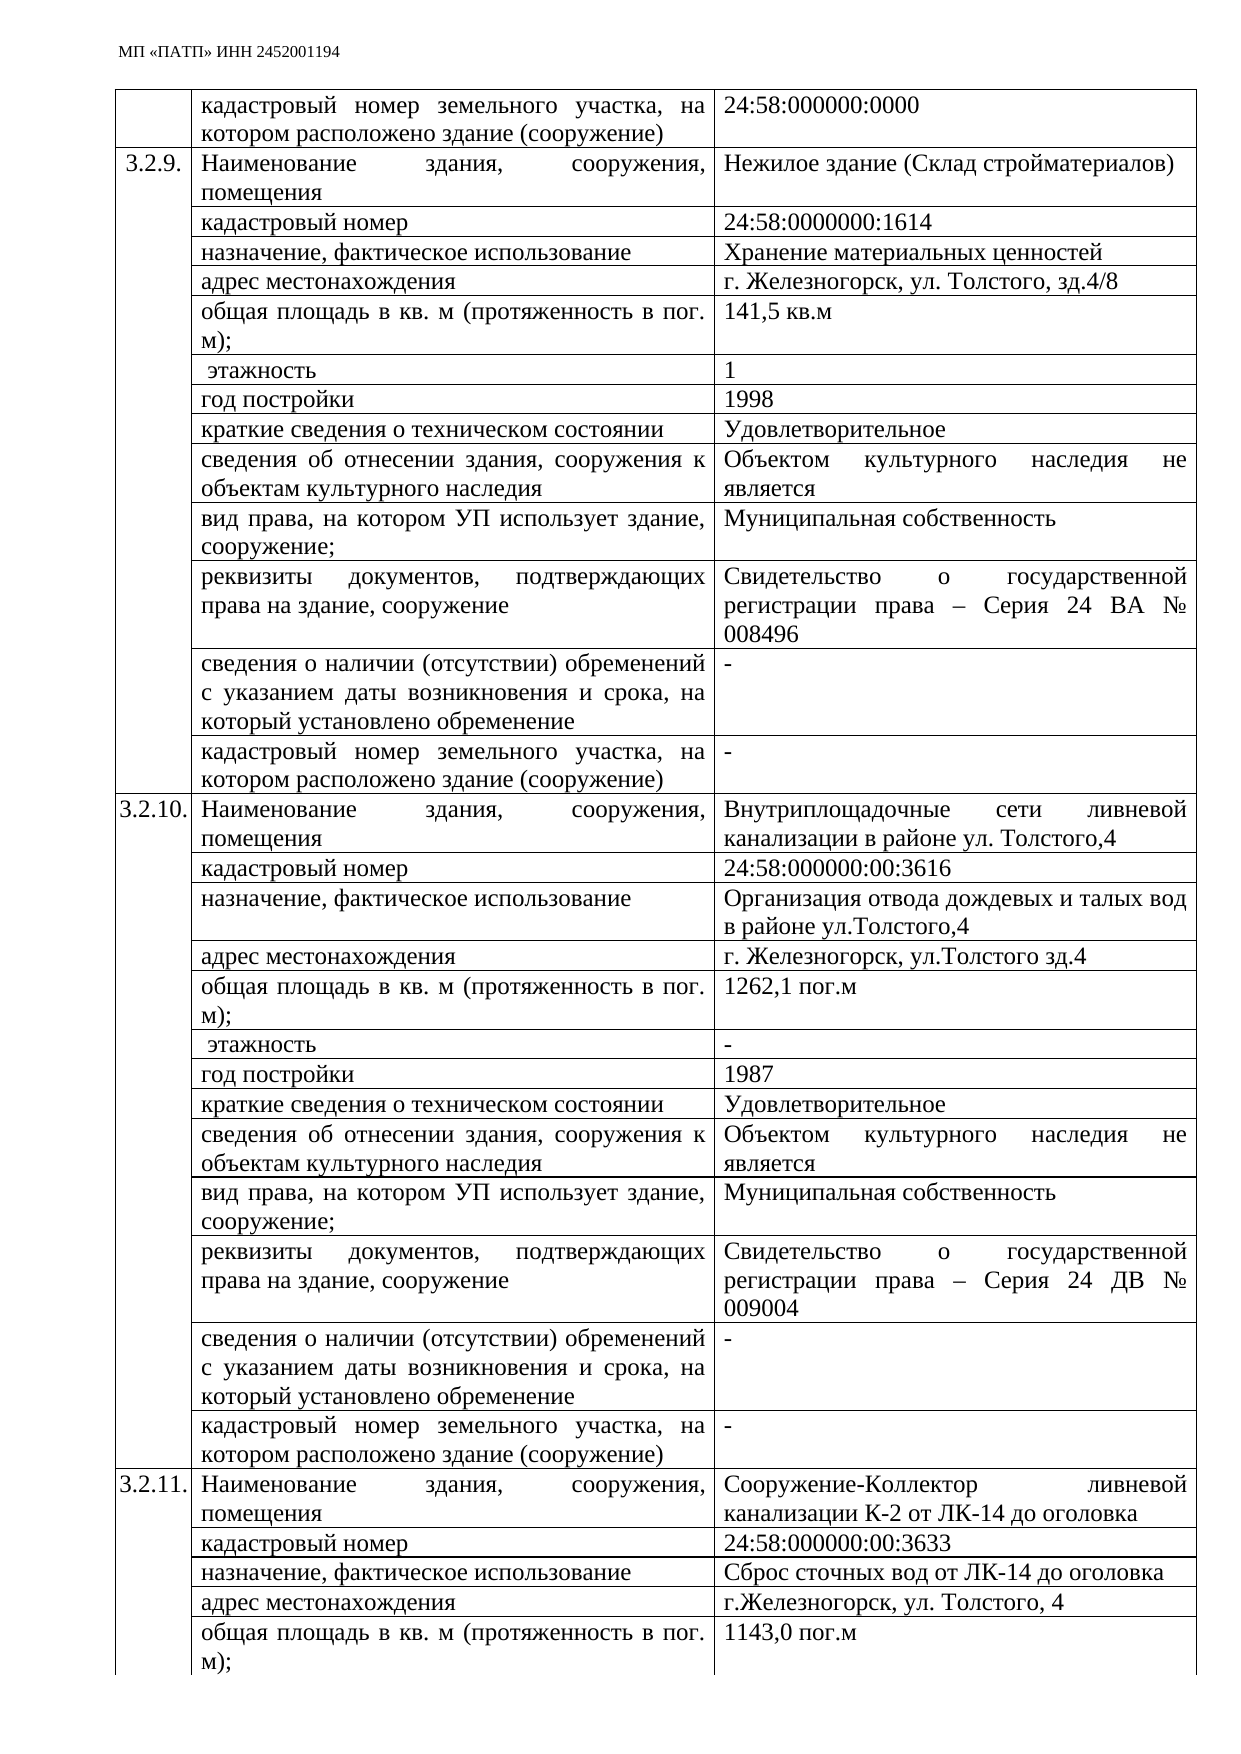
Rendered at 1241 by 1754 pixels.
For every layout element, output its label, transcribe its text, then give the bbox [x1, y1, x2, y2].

table_cell 3.2.9. [116, 148, 191, 793]
table_cell сведения об отнесении здания, сооружения к объектам культурного наследия [192, 1119, 714, 1176]
table_cell - [715, 1323, 1196, 1409]
table_cell - [715, 1030, 1196, 1058]
table_cell г. Железногорск, ул. Толстого, зд.4/8 [715, 266, 1196, 295]
table_cell кадастровый номер [192, 1528, 714, 1556]
table_cell Нежилое здание (Склад стройматериалов) [715, 148, 1196, 206]
table_cell - [715, 649, 1196, 735]
table_cell 1 [715, 355, 1196, 383]
table_cell кадастровый номер земельного участка, на котором расположено здание (сооружение) [192, 90, 714, 147]
table_cell Наименование здания, сооружения, помещения [192, 148, 714, 206]
table_cell - [715, 736, 1196, 793]
table_cell сведения о наличии (отсутствии) обременений с указанием даты возникновения и срока, на который установлено обременение [192, 1323, 714, 1409]
table_cell год постройки [192, 385, 714, 413]
table_cell Удовлетворительное [715, 1089, 1196, 1118]
table_cell Наименование здания, сооружения, помещения [192, 794, 714, 852]
table_cell г. Железногорск, ул.Толстого зд.4 [715, 941, 1196, 970]
table_cell 1998 [715, 385, 1196, 413]
table_cell адрес местонахождения [192, 941, 714, 970]
table_cell 141,5 кв.м [715, 296, 1196, 354]
table_cell Муниципальная собственность [715, 1178, 1196, 1235]
table_cell реквизиты документов, подтверждающих права на здание, сооружение [192, 1236, 714, 1322]
table_cell краткие сведения о техническом состоянии [192, 1089, 714, 1118]
table_cell 24:58:000000:0000 [715, 90, 1196, 147]
table_cell - [715, 1411, 1196, 1468]
table_cell реквизиты документов, подтверждающих права на здание, сооружение [192, 561, 714, 647]
table_cell 24:58:000000:00:3616 [715, 853, 1196, 882]
table_cell назначение, фактическое использование [192, 237, 714, 265]
table_cell год постройки [192, 1059, 714, 1088]
table_cell краткие сведения о техническом состоянии [192, 414, 714, 443]
table_cell кадастровый номер земельного участка, на котором расположено здание (сооружение) [192, 736, 714, 793]
table_cell кадастровый номер земельного участка, на котором расположено здание (сооружение) [192, 1411, 714, 1468]
table_cell Удовлетворительное [715, 414, 1196, 443]
table_cell Хранение материальных ценностей [715, 237, 1196, 265]
table_cell этажность [192, 355, 714, 383]
table_cell 3.2.10. [116, 794, 191, 1468]
table_cell Свидетельство о государственной регистрации права – Серия 24 ДВ № 009004 [715, 1236, 1196, 1322]
table_cell Муниципальная собственность [715, 503, 1196, 560]
table_cell кадастровый номер [192, 207, 714, 236]
table_cell 1262,1 пог.м [715, 971, 1196, 1028]
table_cell Организация отвода дождевых и талых вод в районе ул.Толстого,4 [715, 883, 1196, 940]
table_cell адрес местонахождения [192, 266, 714, 295]
table_cell общая площадь в кв. м (протяженность в пог. м); [192, 1617, 714, 1674]
table_cell 24:58:000000:00:3633 [715, 1528, 1196, 1556]
table_cell 24:58:0000000:1614 [715, 207, 1196, 236]
table_cell кадастровый номер [192, 853, 714, 882]
table_cell Объектом культурного наследия не является [715, 444, 1196, 502]
table_cell Свидетельство о государственной регистрации права – Серия 24 ВА № 008496 [715, 561, 1196, 647]
table_cell назначение, фактическое использование [192, 883, 714, 940]
table_cell Наименование здания, сооружения, помещения [192, 1469, 714, 1527]
table_cell 3.2.11. [116, 1469, 191, 1674]
table_cell 1987 [715, 1059, 1196, 1088]
table_cell вид права, на котором УП использует здание, сооружение; [192, 1178, 714, 1235]
table_cell этажность [192, 1030, 714, 1058]
table_cell Сброс сточных вод от ЛК-14 до оголовка [715, 1558, 1196, 1586]
table_cell назначение, фактическое использование [192, 1558, 714, 1586]
table_cell сведения о наличии (отсутствии) обременений с указанием даты возникновения и срока, на который установлено обременение [192, 649, 714, 735]
table_cell Сооружение-Коллектор ливневой канализации К-2 от ЛК-14 до оголовка [715, 1469, 1196, 1527]
table_cell общая площадь в кв. м (протяженность в пог. м); [192, 296, 714, 354]
table_cell вид права, на котором УП использует здание, сооружение; [192, 503, 714, 560]
table_cell общая площадь в кв. м (протяженность в пог. м); [192, 971, 714, 1028]
table_cell адрес местонахождения [192, 1587, 714, 1616]
table_cell 1143,0 пог.м [715, 1617, 1196, 1674]
table_cell Объектом культурного наследия не является [715, 1119, 1196, 1176]
table_cell Внутриплощадочные сети ливневой канализации в районе ул. Толстого,4 [715, 794, 1196, 852]
table_cell сведения об отнесении здания, сооружения к объектам культурного наследия [192, 444, 714, 502]
table_cell г.Железногорск, ул. Толстого, 4 [715, 1587, 1196, 1616]
